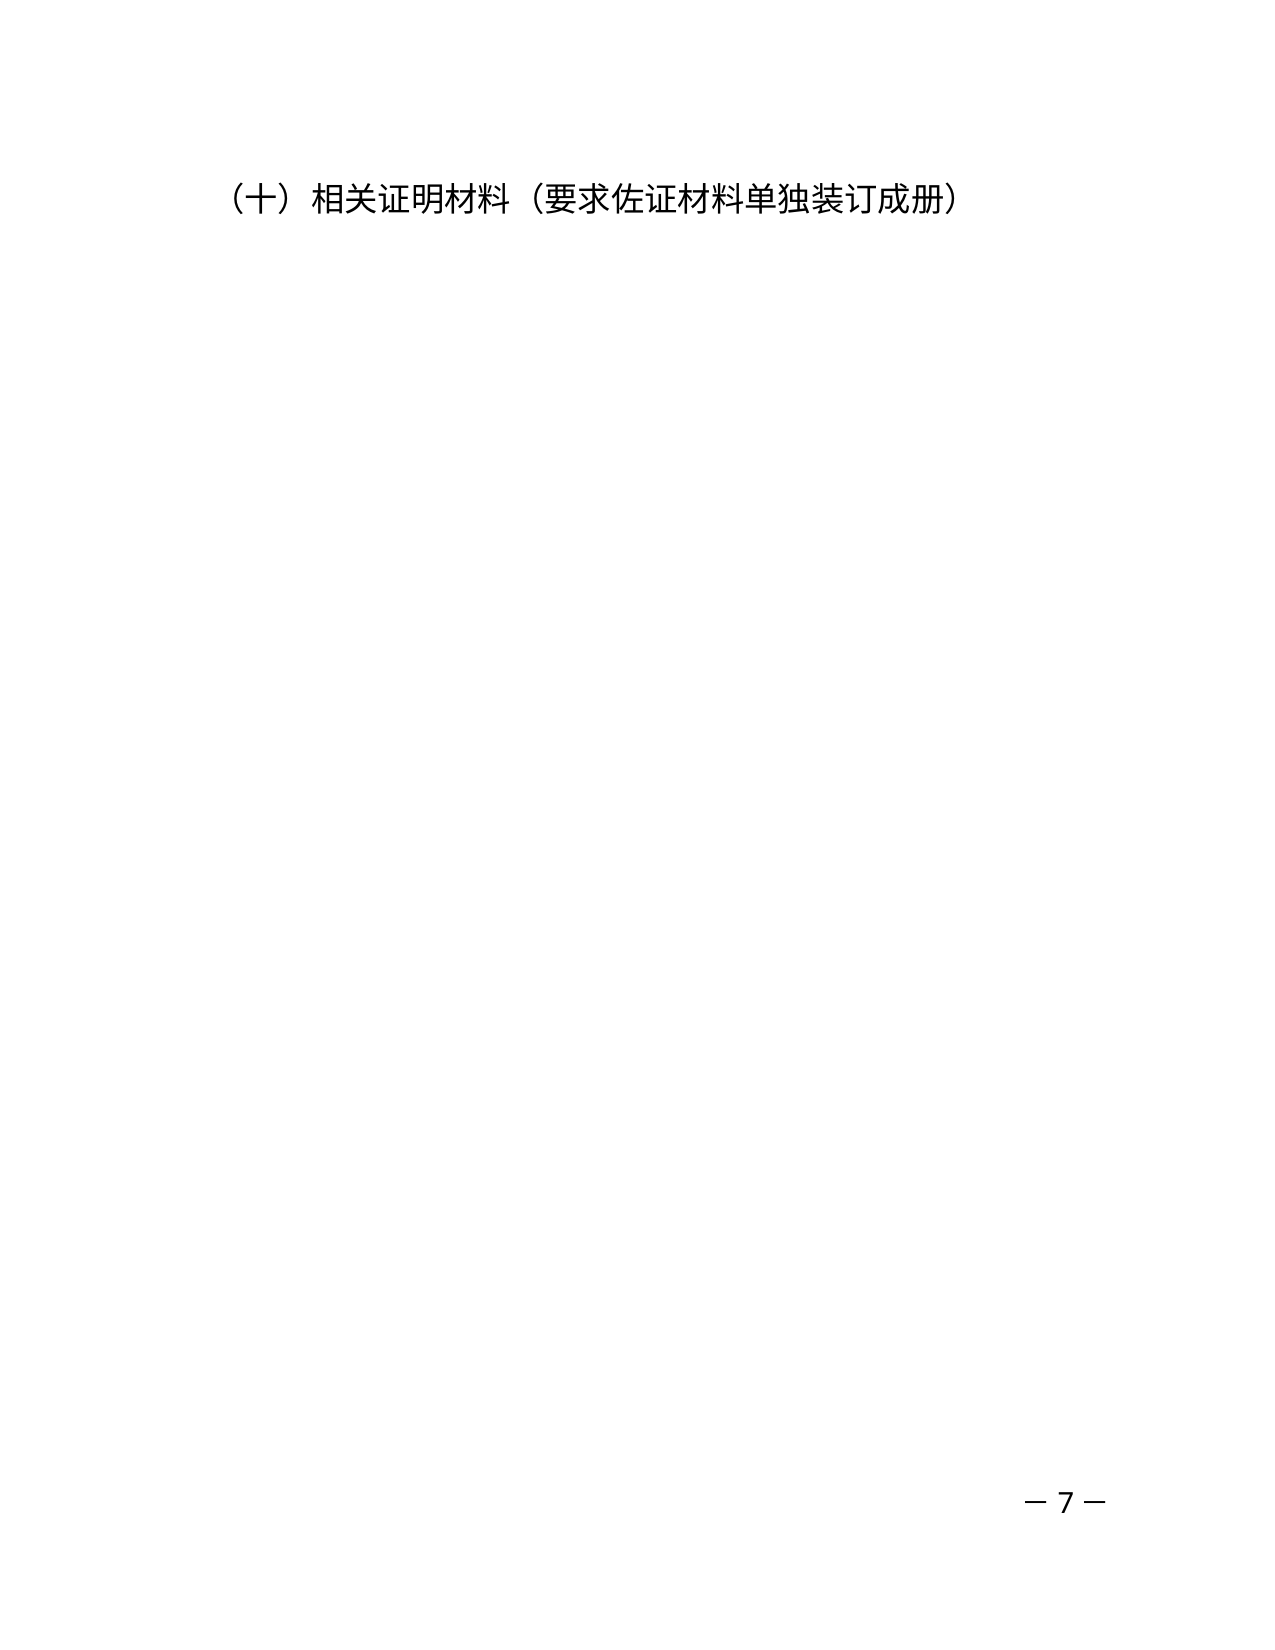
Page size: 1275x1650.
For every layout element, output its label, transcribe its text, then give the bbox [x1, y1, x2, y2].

text （十）相关证明材料（要求佐证材料单独装订成册） [165, 165, 1109, 230]
